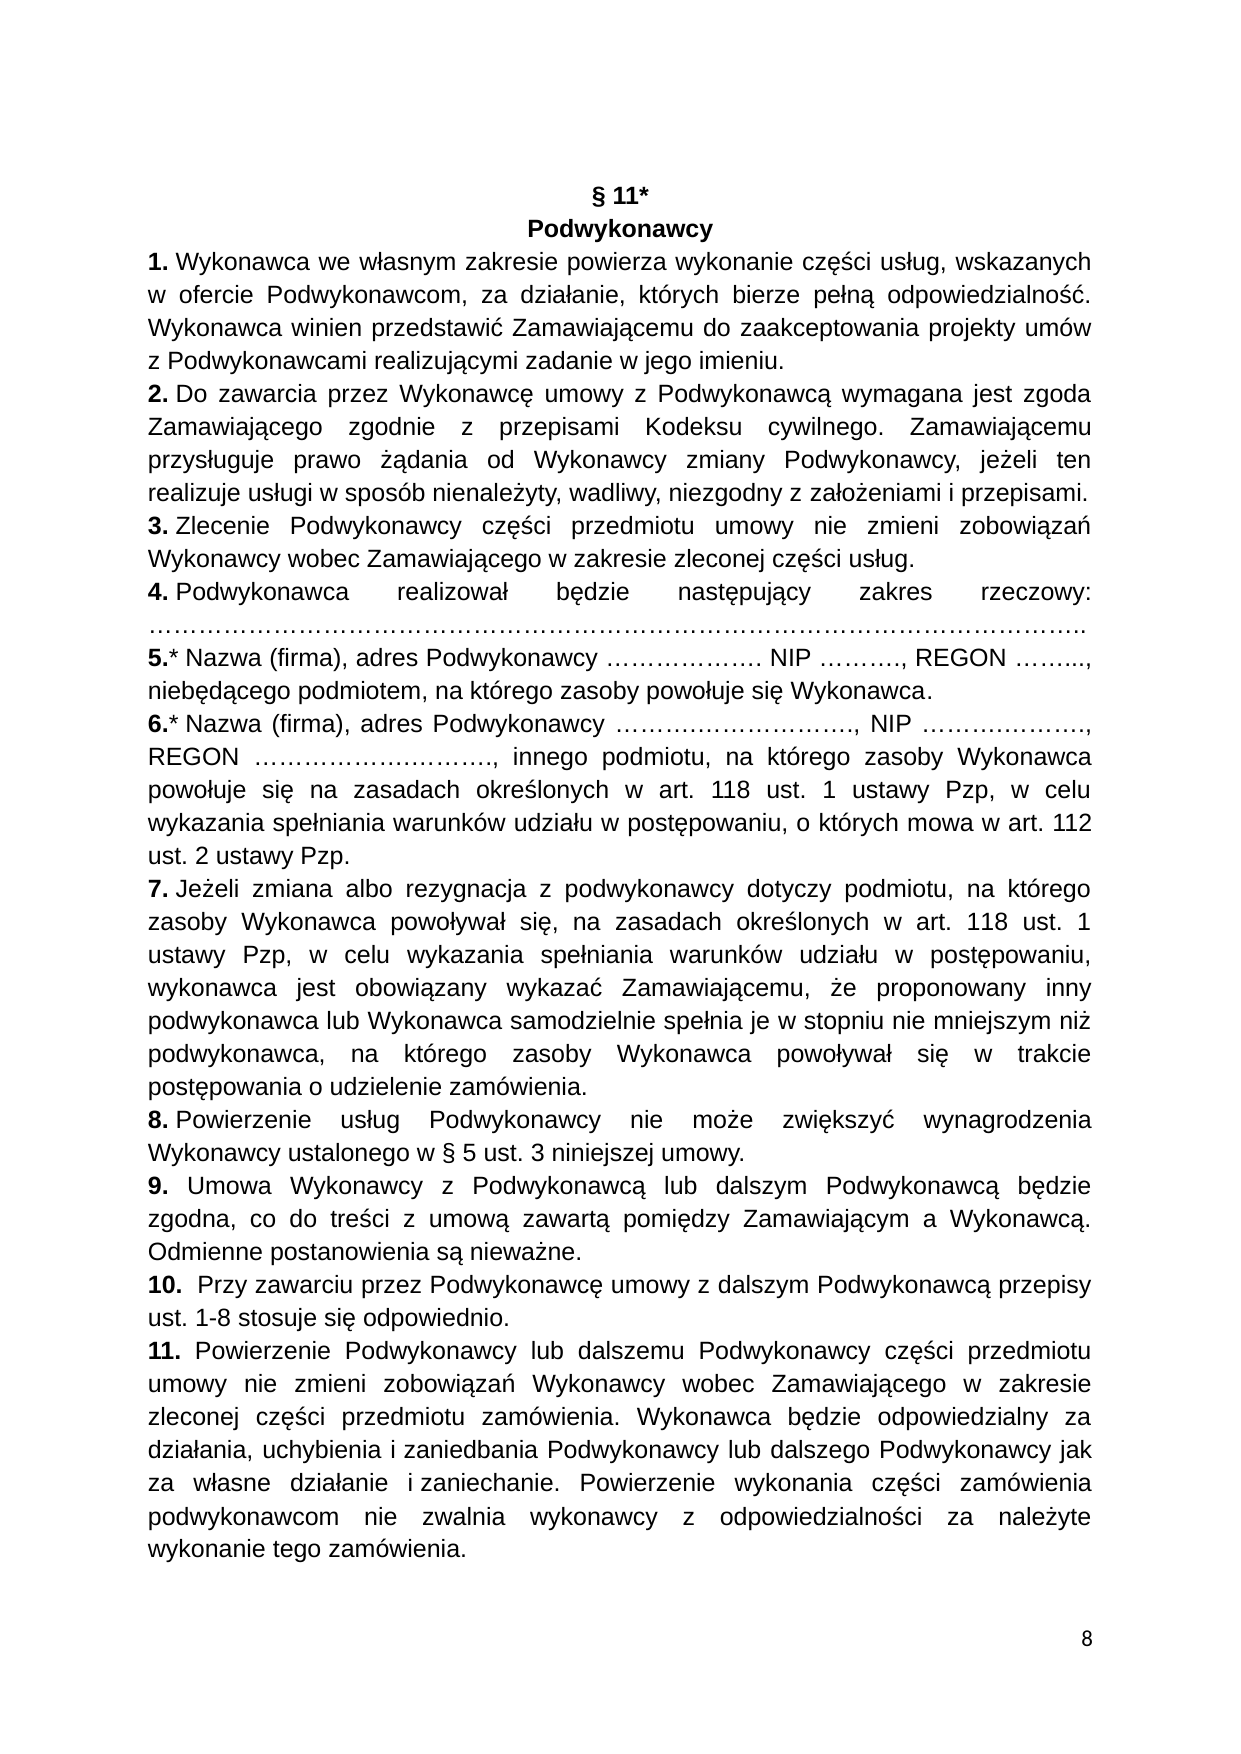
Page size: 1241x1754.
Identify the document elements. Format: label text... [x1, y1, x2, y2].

text 5.* Nazwa (firma), adres Podwykonawcy ………………. NIP ………., REGON ……..., niebędącego podmiotem, na którego zasoby powołuje się Wykonawca. [148, 643, 1093, 705]
text 2. Do zawarcia przez Wykonawcę umowy z Podwykonawcą wymagana jest zgoda Zamawiającego zgodnie z przepisami Kodeksu cywilnego. Zamawiającemu przysługuje prawo żądania od Wykonawcy zmiany Podwykonawcy, jeżeli ten realizuje usługi w sposób nienależyty, wadliwy, niezgodny z założeniami i przepisami. [148, 379, 1093, 507]
text 3. Zlecenie Podwykonawcy części przedmiotu umowy nie zmieni zobowiązań Wykonawcy wobec Zamawiającego w zakresie zleconej części usług. [148, 511, 1093, 573]
text 4. Podwykonawca realizował będzie następujący zakres rzeczowy: ………………………………………………………………………………………………….. [148, 577, 1093, 639]
text 6.* Nazwa (firma), adres Podwykonawcy ……….………………., NIP ……….………., REGON ……………….………., innego podmiotu, na którego zasoby Wykonawca powołuje się na zasadach określonych w art. 118 ust. 1 ustawy Pzp, w celu wykazania spełniania warunków udziału w postępowaniu, o których mowa w art. 112 ust. 2 ustawy Pzp. [148, 709, 1093, 870]
text 7. Jeżeli zmiana albo rezygnacja z podwykonawcy dotyczy podmiotu, na którego zasoby Wykonawca powoływał się, na zasadach określonych w art. 118 ust. 1 ustawy Pzp, w celu wykazania spełniania warunków udziału w postępowaniu, wykonawca jest obowiązany wykazać Zamawiającemu, że proponowany inny podwykonawca lub Wykonawca samodzielnie spełnia je w stopniu nie mniejszym niż podwykonawca, na którego zasoby Wykonawca powoływał się w trakcie postępowania o udzielenie zamówienia. [148, 874, 1093, 1101]
text 1. Wykonawca we własnym zakresie powierza wykonanie części usług, wskazanych w ofercie Podwykonawcom, za działanie, których bierze pełną odpowiedzialność. Wykonawca winien przedstawić Zamawiającemu do zaakceptowania projekty umów z Podwykonawcami realizującymi zadanie w jego imieniu. [148, 247, 1093, 374]
text Podwykonawcy [148, 214, 1093, 242]
text § 11* [148, 181, 1093, 209]
text 11. Powierzenie Podwykonawcy lub dalszemu Podwykonawcy części przedmiotu umowy nie zmieni zobowiązań Wykonawcy wobec Zamawiającego w zakresie zleconej części przedmiotu zamówienia. Wykonawca będzie odpowiedzialny za działania, uchybienia i zaniedbania Podwykonawcy lub dalszego Podwykonawcy jak za własne działanie i zaniechanie. Powierzenie wykonania części zamówienia podwykonawcom nie zwalnia wykonawcy z odpowiedzialności za należyte wykonanie tego zamówienia. [148, 1336, 1093, 1563]
text 10. Przy zawarciu przez Podwykonawcę umowy z dalszym Podwykonawcą przepisy ust. 1-8 stosuje się odpowiednio. [148, 1270, 1093, 1332]
text 9. Umowa Wykonawcy z Podwykonawcą lub dalszym Podwykonawcą będzie zgodna, co do treści z umową zawartą pomiędzy Zamawiającym a Wykonawcą. Odmienne postanowienia są nieważne. [148, 1171, 1093, 1266]
text 8. Powierzenie usług Podwykonawcy nie może zwiększyć wynagrodzenia Wykonawcy ustalonego w § 5 ust. 3 niniejszej umowy. [148, 1105, 1093, 1167]
